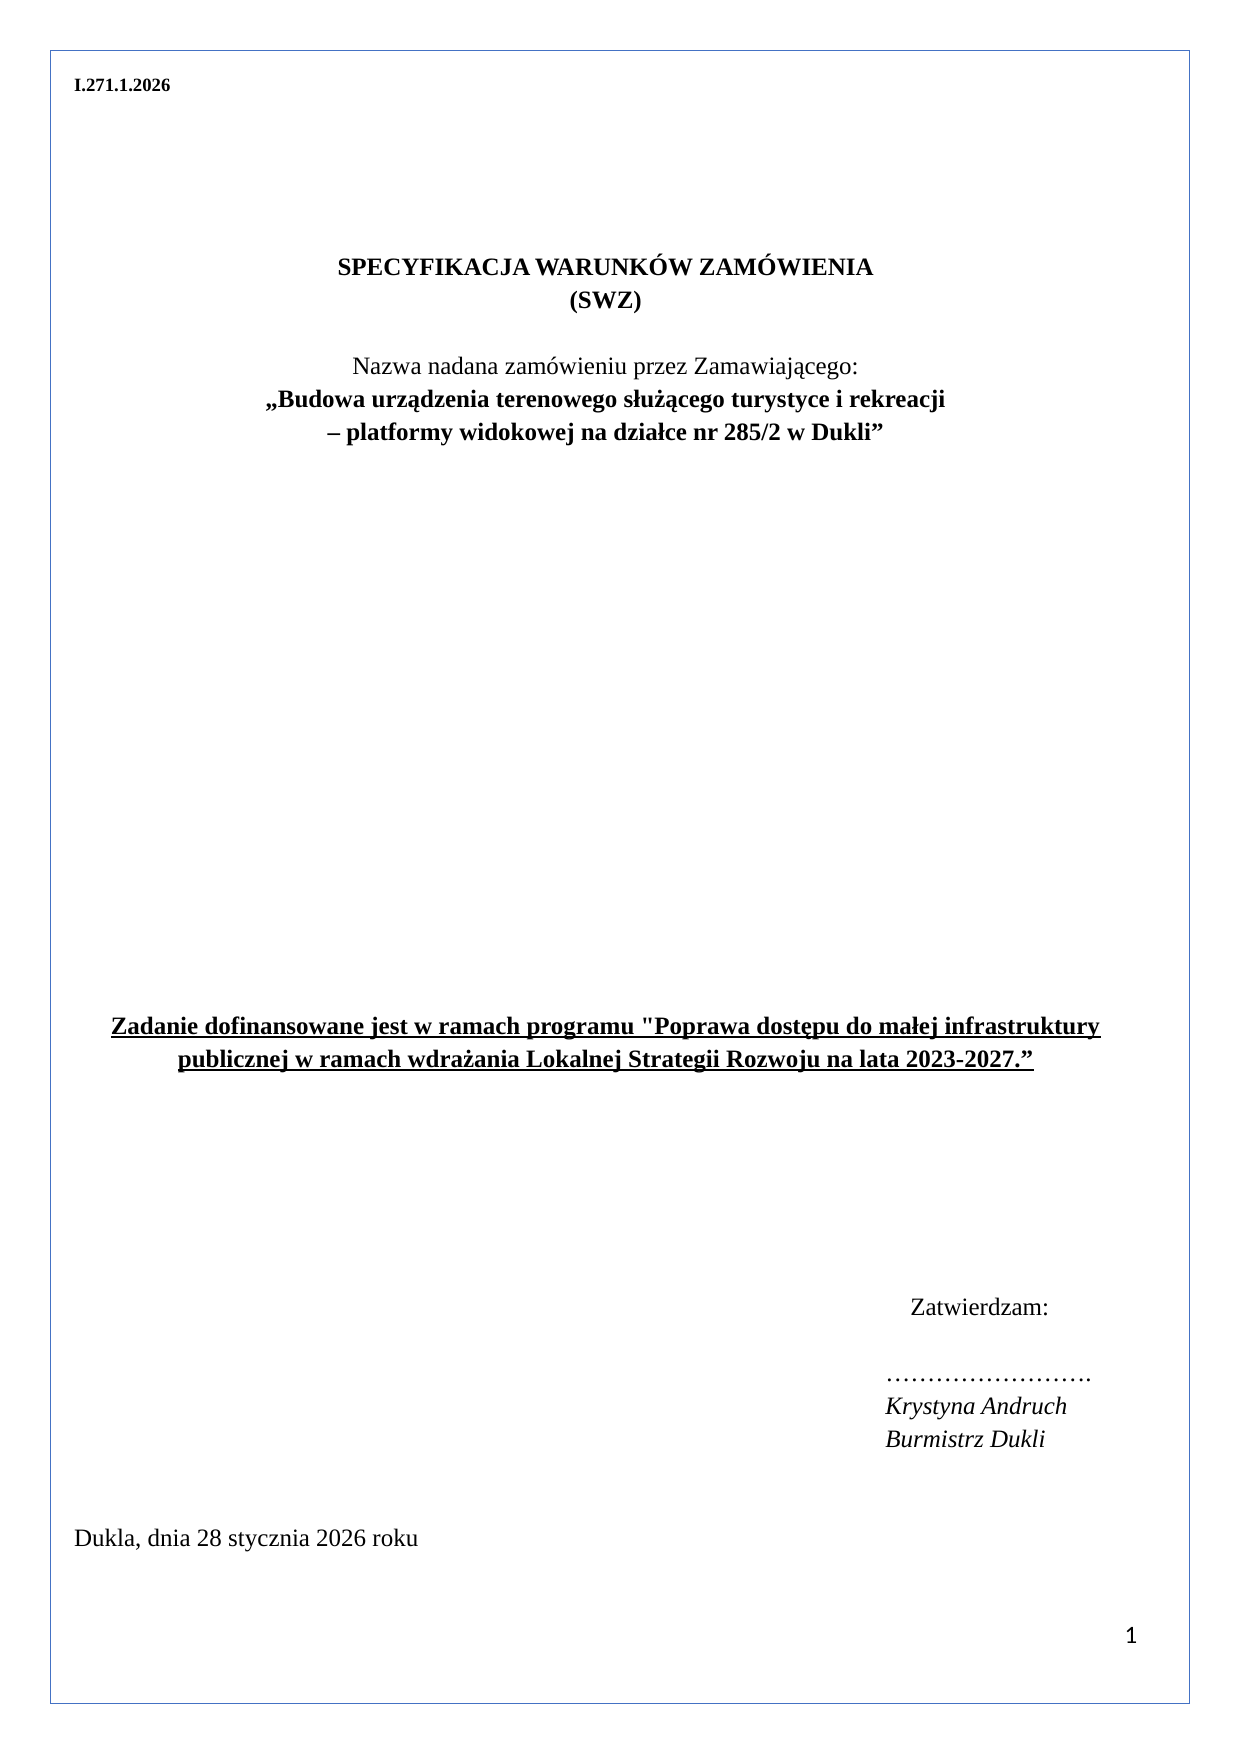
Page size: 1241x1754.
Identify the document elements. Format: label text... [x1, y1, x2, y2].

text Burmistrz Dukli [74, 1424, 1137, 1453]
text Dukla, dnia 28 stycznia 2026 roku [74, 1523, 1137, 1552]
text „Budowa urządzenia terenowego służącego turystyce i rekreacji [74, 384, 1137, 413]
text (SWZ) [74, 285, 1137, 314]
text Krystyna Andruch [74, 1391, 1137, 1420]
text Nazwa nadana zamówieniu przez Zamawiającego: [74, 351, 1137, 380]
text Zatwierdzam: [664, 1292, 1137, 1321]
text – platformy widokowej na działce nr 285/2 w Dukli” [74, 417, 1137, 446]
text Zadanie dofinansowane jest w ramach programu "Poprawa dostępu do małej infrastruktury publicznej w ramach wdrażania Lokalnej Strategii Rozwoju na lata 2023-2027.” [74, 1011, 1137, 1073]
text SPECYFIKACJA WARUNKÓW ZAMÓWIENIA [74, 252, 1137, 281]
text ……………………. [74, 1358, 1137, 1387]
